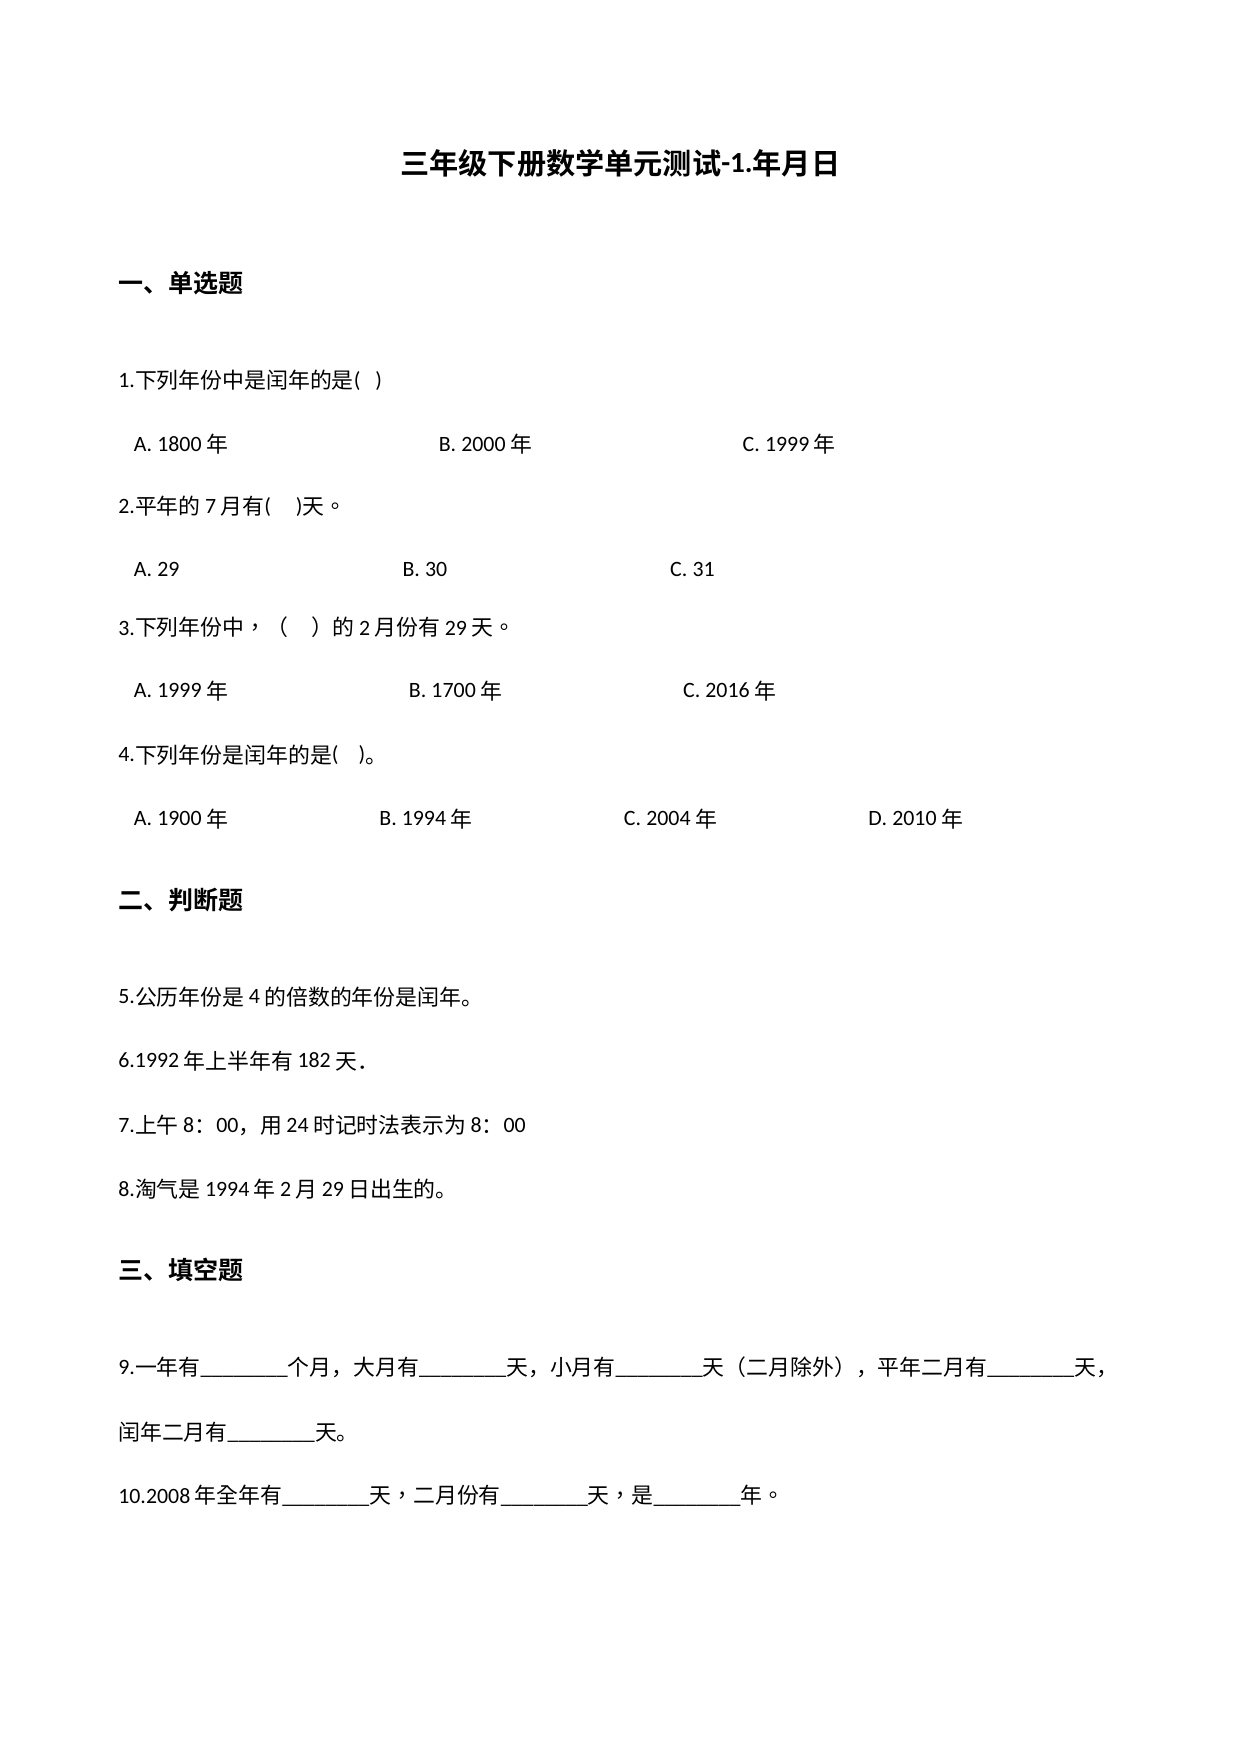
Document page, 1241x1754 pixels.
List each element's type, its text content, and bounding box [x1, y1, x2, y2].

text A. 29 B. 30 C. 31 [134, 552, 1122, 584]
text 9.一年有________个月，大月有________天，小月有________天（二月除外），平年二月有________天，闰年二月有________天。 [118, 1350, 1122, 1447]
text 7.上午8：00，用24时记时法表示为8：00 [118, 1108, 1122, 1140]
text 10.2008年全年有________天，二月份有________天，是________年。 [118, 1479, 1122, 1512]
text 1.下列年份中是闰年的是( ) [118, 363, 1122, 396]
text A. 1800年 B. 2000年 C. 1999年 [134, 427, 1122, 460]
text 4.下列年份是闰年的是( )。 [118, 737, 1122, 770]
picture [433, 445, 439, 452]
text 6.1992年上半年有182天． [118, 1044, 1122, 1076]
text A. 1999年 B. 1700年 C. 2016年 [134, 673, 1122, 706]
text 3.下列年份中，（ ）的2月份有29天。 [118, 611, 1122, 643]
text 2.平年的7月有( )天。 [118, 489, 1122, 522]
text 5.公历年份是4的倍数的年份是闰年。 [118, 979, 1122, 1012]
picture [374, 821, 380, 828]
text 8.淘气是1994年2月29日出生的。 [118, 1172, 1122, 1204]
text 三年级下册数学单元测试-1.年月日 [118, 129, 1122, 194]
text 二、判断题 [118, 866, 1122, 931]
text A. 1900年 B. 1994年 C. 2004年 D. 2010年 [134, 802, 1122, 834]
picture [737, 445, 743, 452]
text 一、单选题 [118, 249, 1122, 314]
text 三、填空题 [118, 1236, 1122, 1301]
picture [863, 821, 869, 828]
